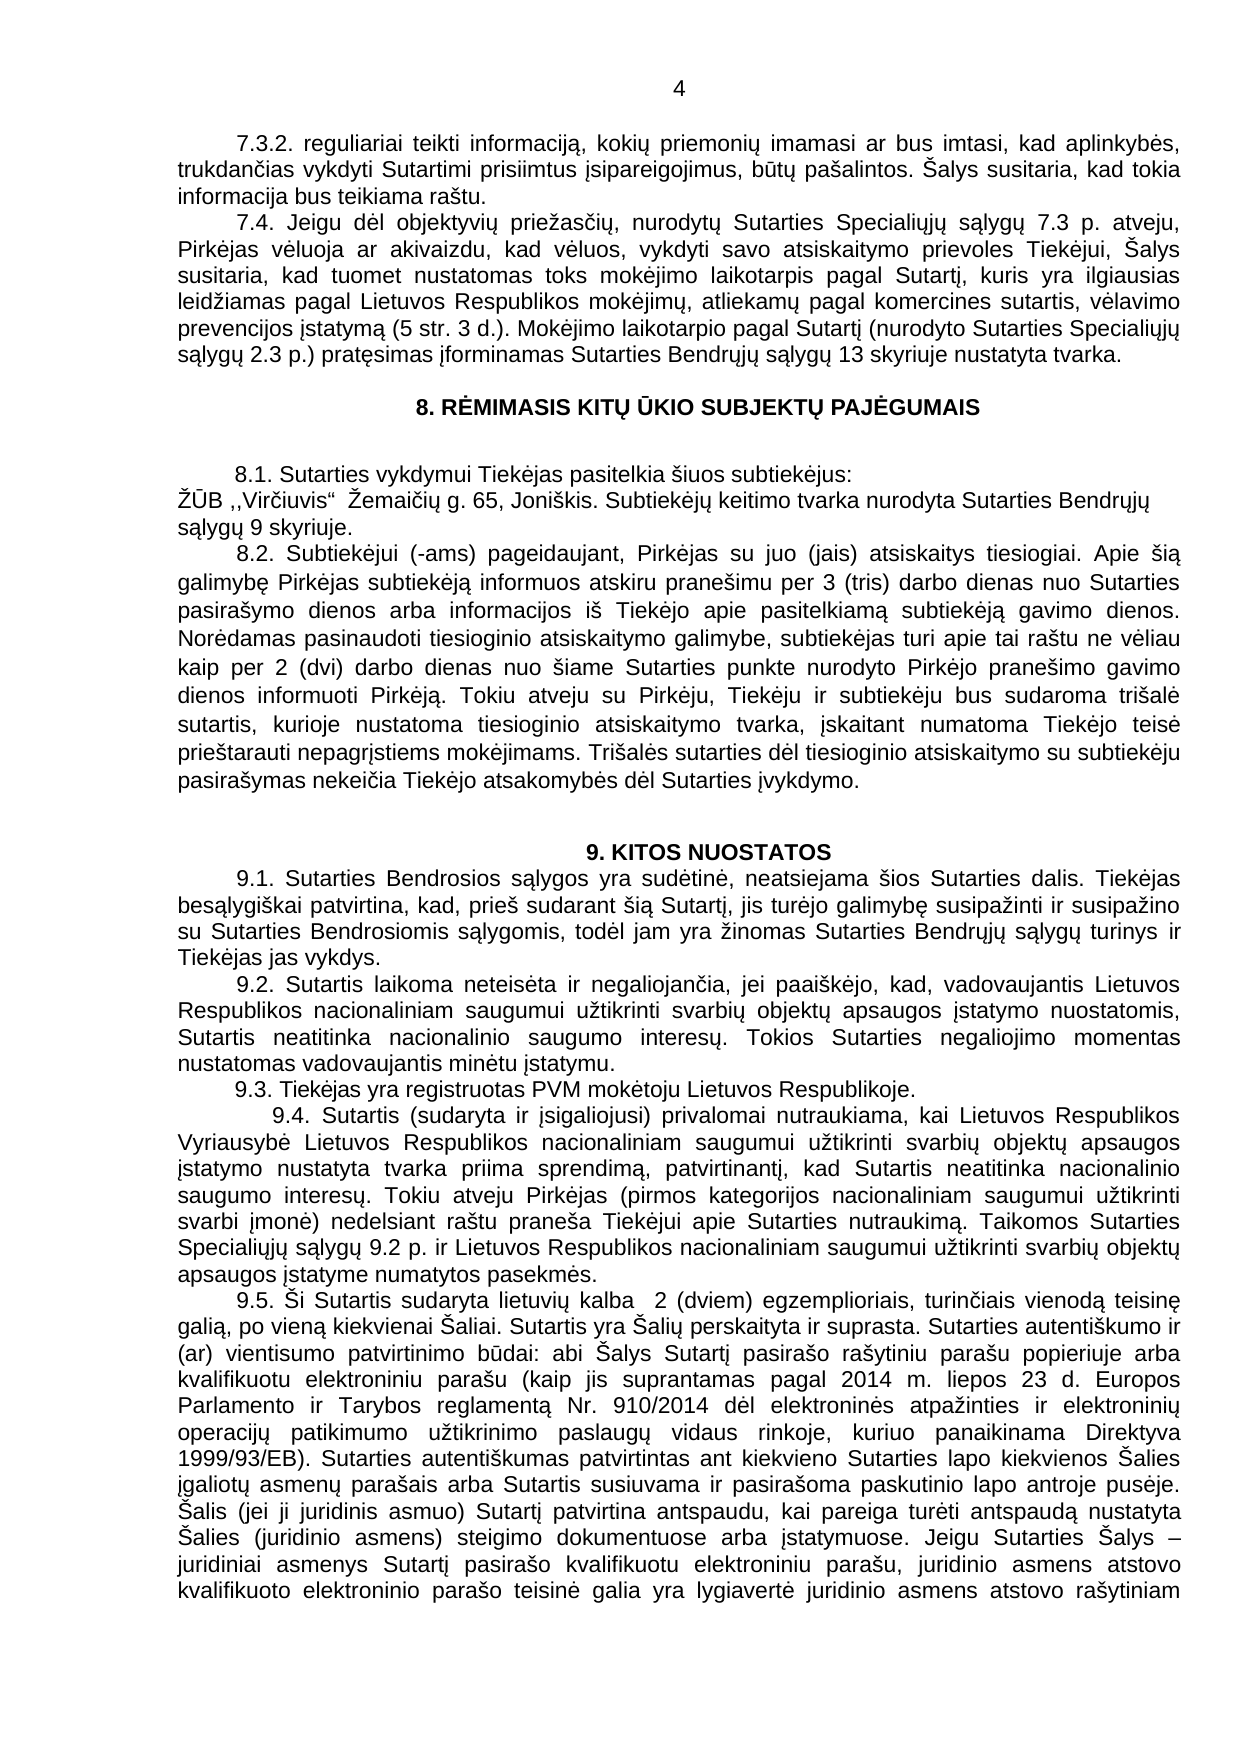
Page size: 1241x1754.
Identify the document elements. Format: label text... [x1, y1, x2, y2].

list 8.2. Subtiekėjui (-ams) pageidaujant, Pirkėjas su juo (jais) atsiskaitys tiesiogiai. Apie šią galimybę Pirkėjas subtiekėją informuos atskiru pranešimu per 3 (tris) darbo dienas nuo Sutarties pasirašymo dienos arba informacijos iš Tiekėjo apie pasitelkiamą subtiekėją gavimo dienos. Norėdamas pasinaudoti tiesioginio atsiskaitymo galimybe, subtiekėjas turi apie tai raštu ne vėliau kaip per 2 (dvi) darbo dienas nuo šiame Sutarties punkte nurodyto Pirkėjo pranešimo gavimo dienos informuoti Pirkėją. Tokiu atveju su Pirkėju, Tiekėju ir subtiekėju bus sudaroma trišalė sutartis, kurioje nustatoma tiesioginio atsiskaitymo tvarka, įskaitant numatoma Tiekėjo teisė prieštarauti nepagrįstiems mokėjimams. Trišalės sutarties dėl tiesioginio atsiskaitymo su subtiekėju pasirašymas nekeičia Tiekėjo atsakomybės dėl Sutarties įvykdymo. [177, 540, 1181, 794]
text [177, 1524, 1181, 1603]
text 8. Rėmimasis kitų ūkio subjektų pajėgumais [215, 394, 1181, 420]
text 9. KITOS NUOSTATOS [177, 839, 1181, 865]
text 9.1. Sutarties Bendrosios sąlygos yra sudėtinė, neatsiejama šios Sutarties dalis. Tiekėjas besąlygiškai patvirtina, kad, prieš sudarant šią Sutartį, jis turėjo galimybę susipažinti ir susipažino su Sutarties Bendrosiomis sąlygomis, todėl jam yra žinomas Sutarties Bendrųjų sąlygų turinys ir Tiekėjas jas vykdys. [177, 865, 1181, 971]
text 9.2. Sutartis laikoma neteisėta ir negaliojančia, jei paaiškėjo, kad, vadovaujantis Lietuvos Respublikos nacionaliniam saugumui užtikrinti svarbių objektų apsaugos įstatymo nuostatomis, Sutartis neatitinka nacionalinio saugumo interesų. Tokios Sutarties negaliojimo momentas nustatomas vadovaujantis minėtu įstatymu. [177, 971, 1181, 1076]
text 9.4. Sutartis (sudaryta ir įsigaliojusi) privalomai nutraukiama, kai Lietuvos Respublikos Vyriausybė Lietuvos Respublikos nacionaliniam saugumui užtikrinti svarbių objektų apsaugos įstatymo nustatyta tvarka priima sprendimą, patvirtinantį, kad Sutartis neatitinka nacionalinio saugumo interesų. Tokiu atveju Pirkėjas (pirmos kategorijos nacionaliniam saugumui užtikrinti svarbi įmonė) nedelsiant raštu praneša Tiekėjui apie Sutarties nutraukimą. Taikomos Sutarties Specialiųjų sąlygų 9.2 p. ir Lietuvos Respublikos nacionaliniam saugumui užtikrinti svarbių objektų apsaugos įstatyme numatytos pasekmės. [177, 1102, 1181, 1287]
text 7.3.2. reguliariai teikti informaciją, kokių priemonių imamasi ar bus imtasi, kad aplinkybės, trukdančias vykdyti Sutartimi prisiimtus įsipareigojimus, būtų pašalintos. Šalys susitaria, kad tokia informacija bus teikiama raštu. [177, 130, 1181, 209]
text ŽŪB ,,Virčiuvis“ Žemaičių g. 65, Joniškis. Subtiekėjų keitimo tvarka nurodyta Sutarties Bendrųjų sąlygų 9 skyriuje. [177, 487, 1181, 540]
text 7.4. Jeigu dėl objektyvių priežasčių, nurodytų Sutarties Specialiųjų sąlygų 7.3 p. atveju, Pirkėjas vėluoja ar akivaizdu, kad vėluos, vykdyti savo atsiskaitymo prievoles Tiekėjui, Šalys susitaria, kad tuomet nustatomas toks mokėjimo laikotarpis pagal Sutartį, kuris yra ilgiausias leidžiamas pagal Lietuvos Respublikos mokėjimų, atliekamų pagal komercines sutartis, vėlavimo prevencijos įstatymą (5 str. 3 d.). Mokėjimo laikotarpio pagal Sutartį (nurodyto Sutarties Specialiųjų sąlygų 2.3 p.) pratęsimas įforminamas Sutarties Bendrųjų sąlygų 13 skyriuje nustatyta tvarka. [177, 209, 1181, 367]
text 9.3. Tiekėjas yra registruotas PVM mokėtoju Lietuvos Respublikoje. [177, 1076, 1181, 1102]
text 8.1. Sutarties vykdymui Tiekėjas pasitelkia šiuos subtiekėjus: [177, 461, 1181, 487]
